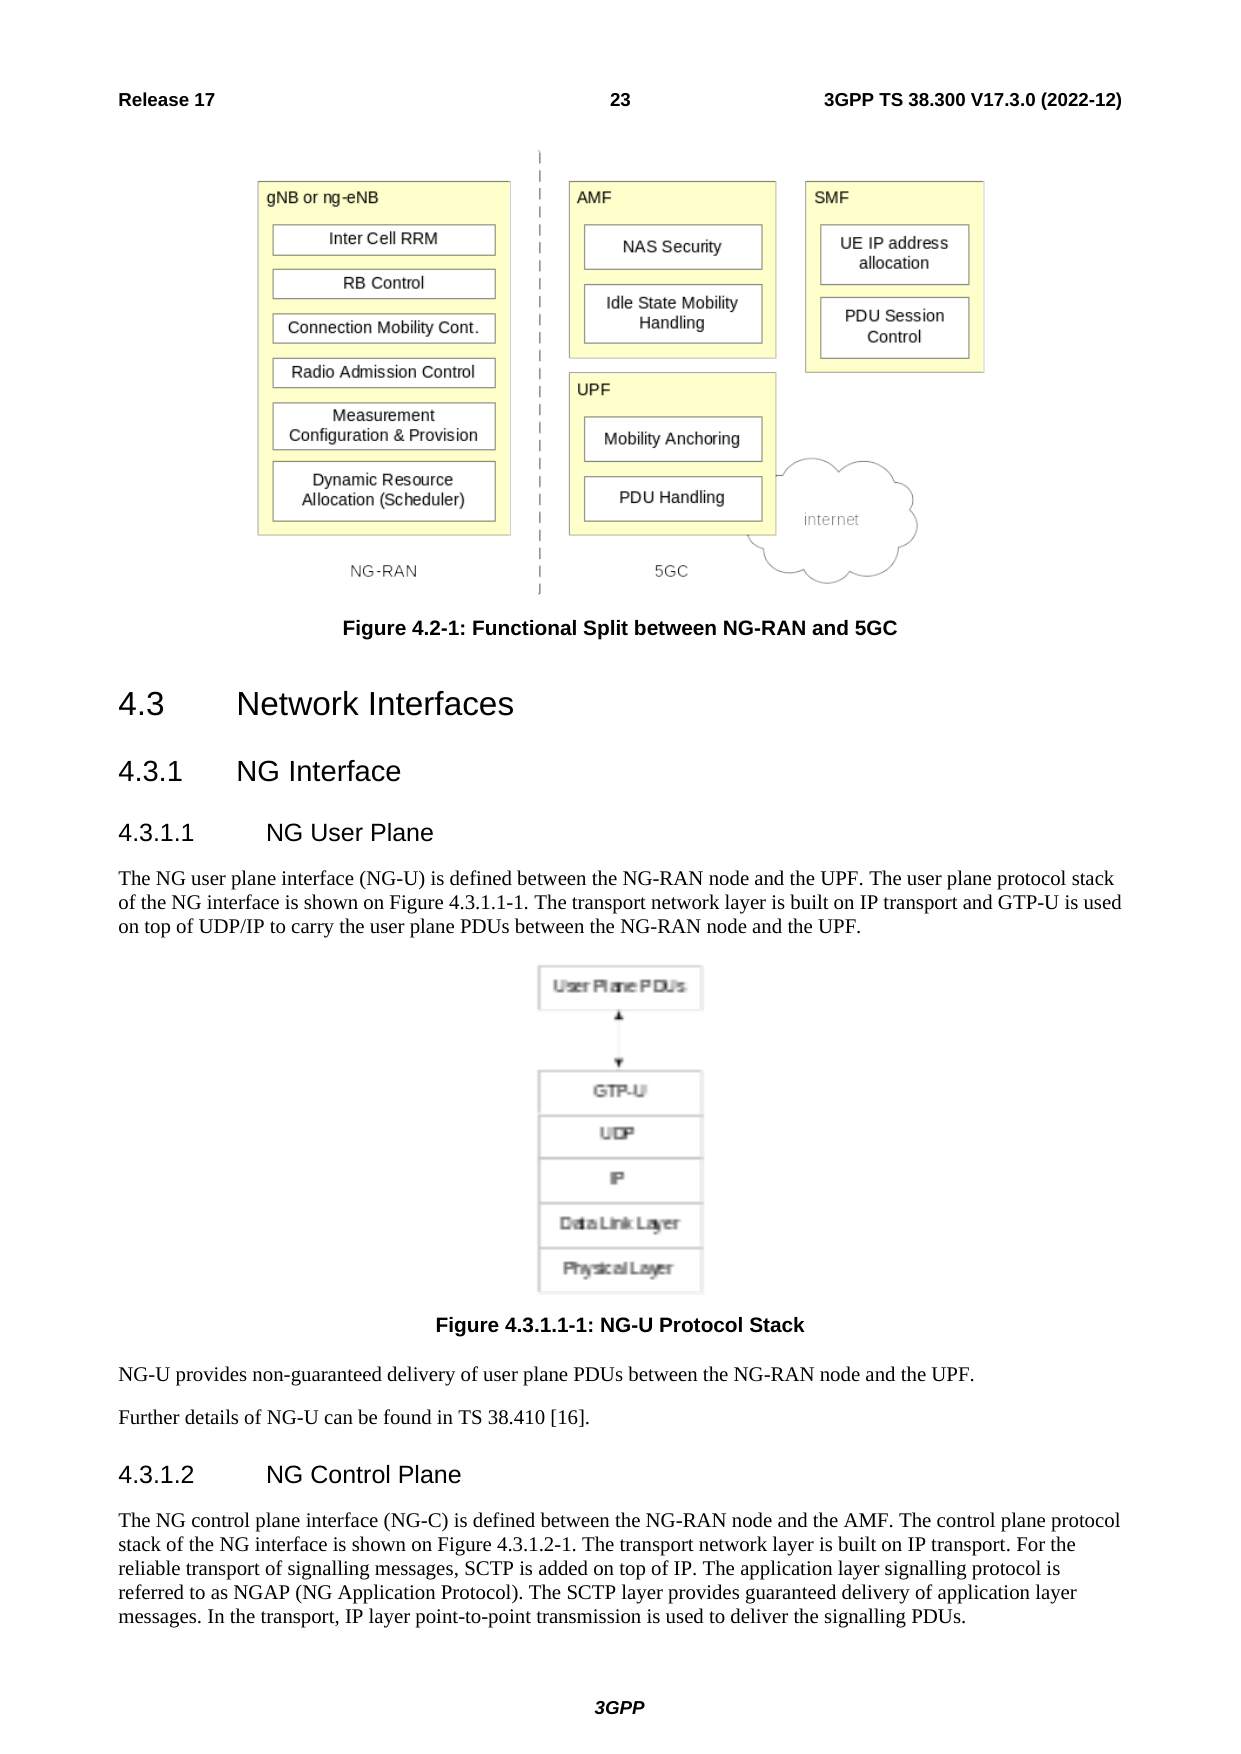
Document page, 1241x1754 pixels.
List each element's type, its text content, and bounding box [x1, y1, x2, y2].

subtitle 4.3.1.1 NG User Plane [118, 818, 1122, 847]
subtitle 4.3.1 NG Interface [118, 754, 1122, 787]
subtitle 4.3 Network Interfaces [118, 684, 1122, 722]
subtitle 4.3.1.2 NG Control Plane [118, 1460, 1122, 1489]
text Figure 4.2-1: Functional Split between NG-RAN and 5GC [118, 616, 1122, 640]
text NG-U provides non-guaranteed delivery of user plane PDUs between the NG-RAN node and the UPF. [118, 1362, 1122, 1386]
text Further details of NG-U can be found in TS 38.410 [16]. [118, 1405, 1122, 1429]
text The NG user plane interface (NG-U) is defined between the NG-RAN node and the UPF. The user plane protocol stack of the NG interface is shown on Figure 4.3.1.1-1. The transport network layer is built on IP transport and GTP-U is used on top of UDP/IP to carry the user plane PDUs between the NG-RAN node and the UPF. [118, 866, 1122, 938]
text Figure 4.3.1.1-1: NG-U Protocol Stack [118, 1313, 1122, 1337]
text The NG control plane interface (NG-C) is defined between the NG-RAN node and the AMF. The control plane protocol stack of the NG interface is shown on Figure 4.3.1.2-1. The transport network layer is built on IP transport. For the reliable transport of signalling messages, SCTP is added on top of IP. The application layer signalling protocol is referred to as NGAP (NG Application Protocol). The SCTP layer provides guaranteed delivery of application layer messages. In the transport, IP layer point-to-point transmission is used to deliver the signalling PDUs. [118, 1508, 1122, 1628]
